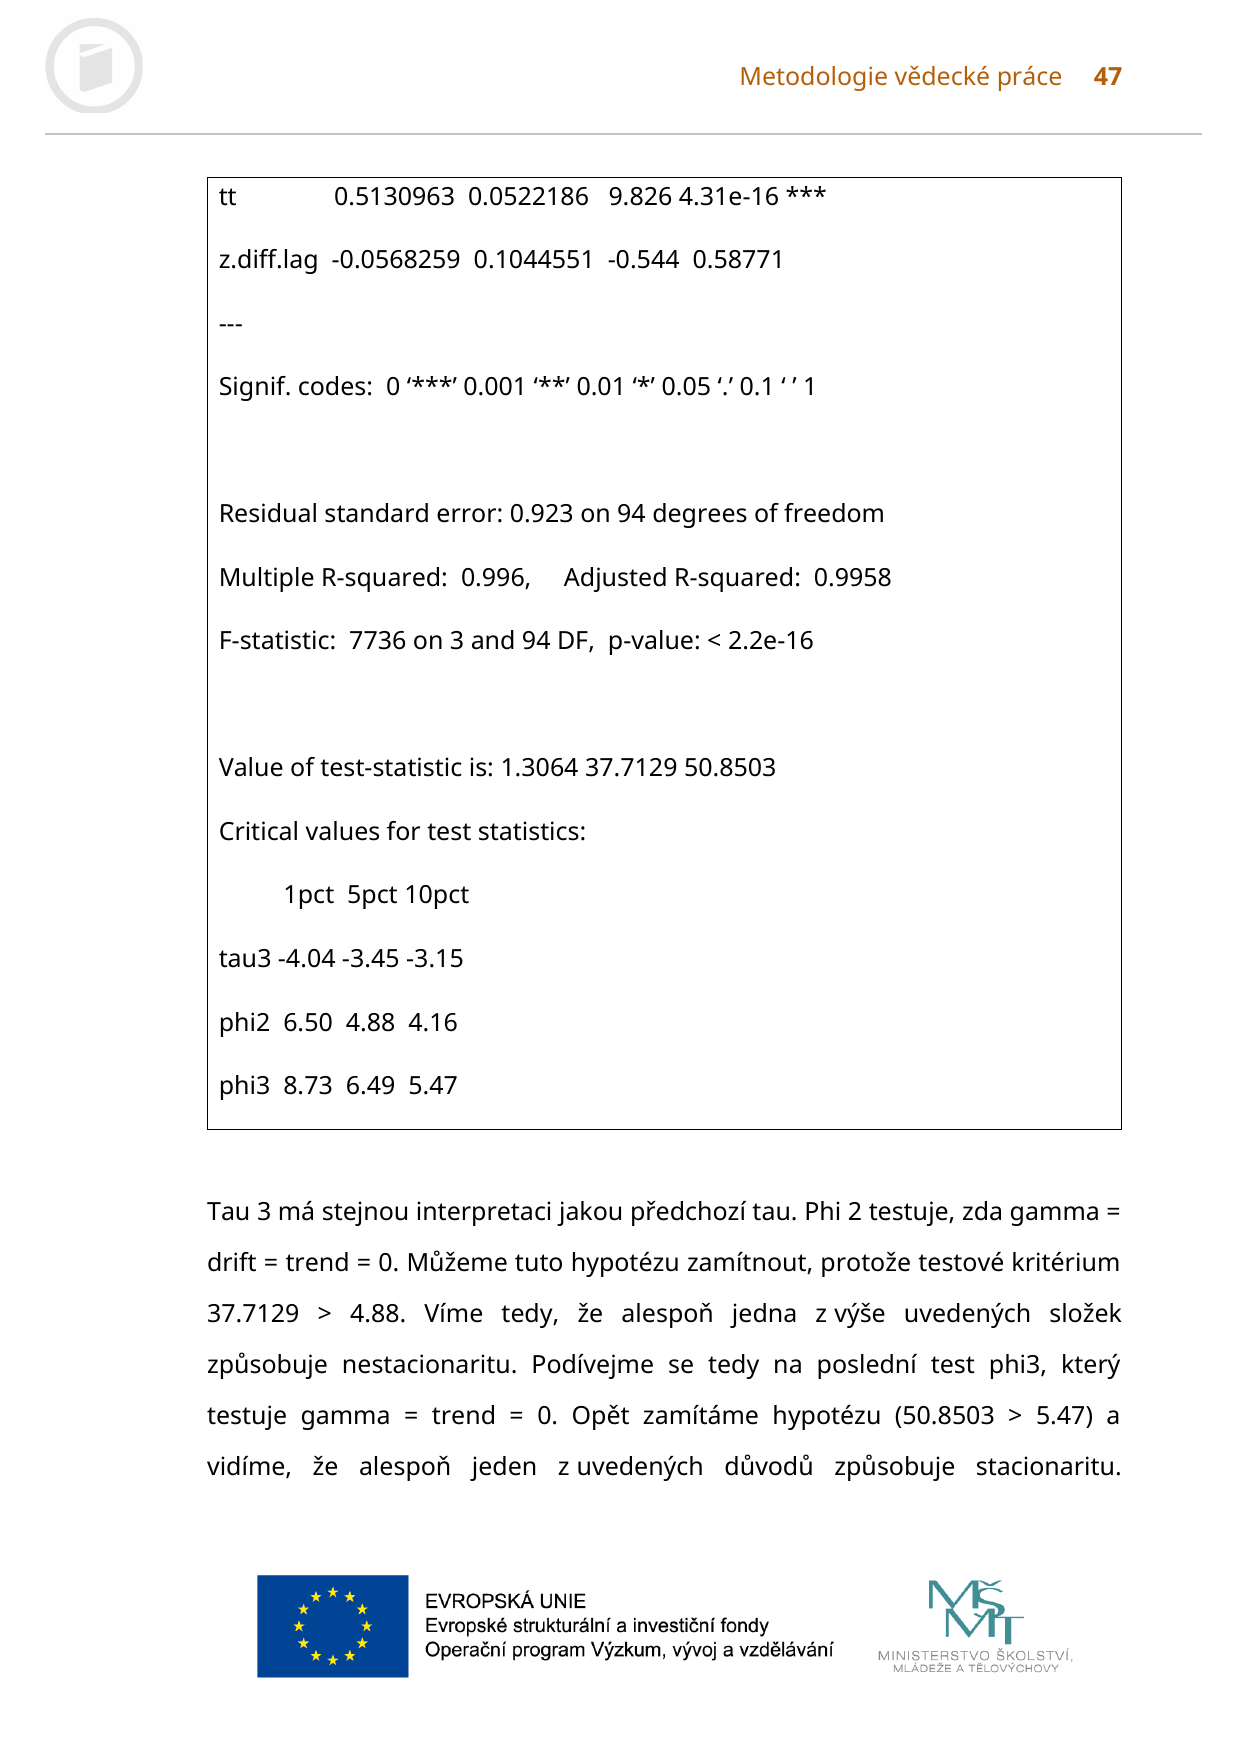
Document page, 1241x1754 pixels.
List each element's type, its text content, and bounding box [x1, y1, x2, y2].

picture [206, 1524, 1123, 1728]
